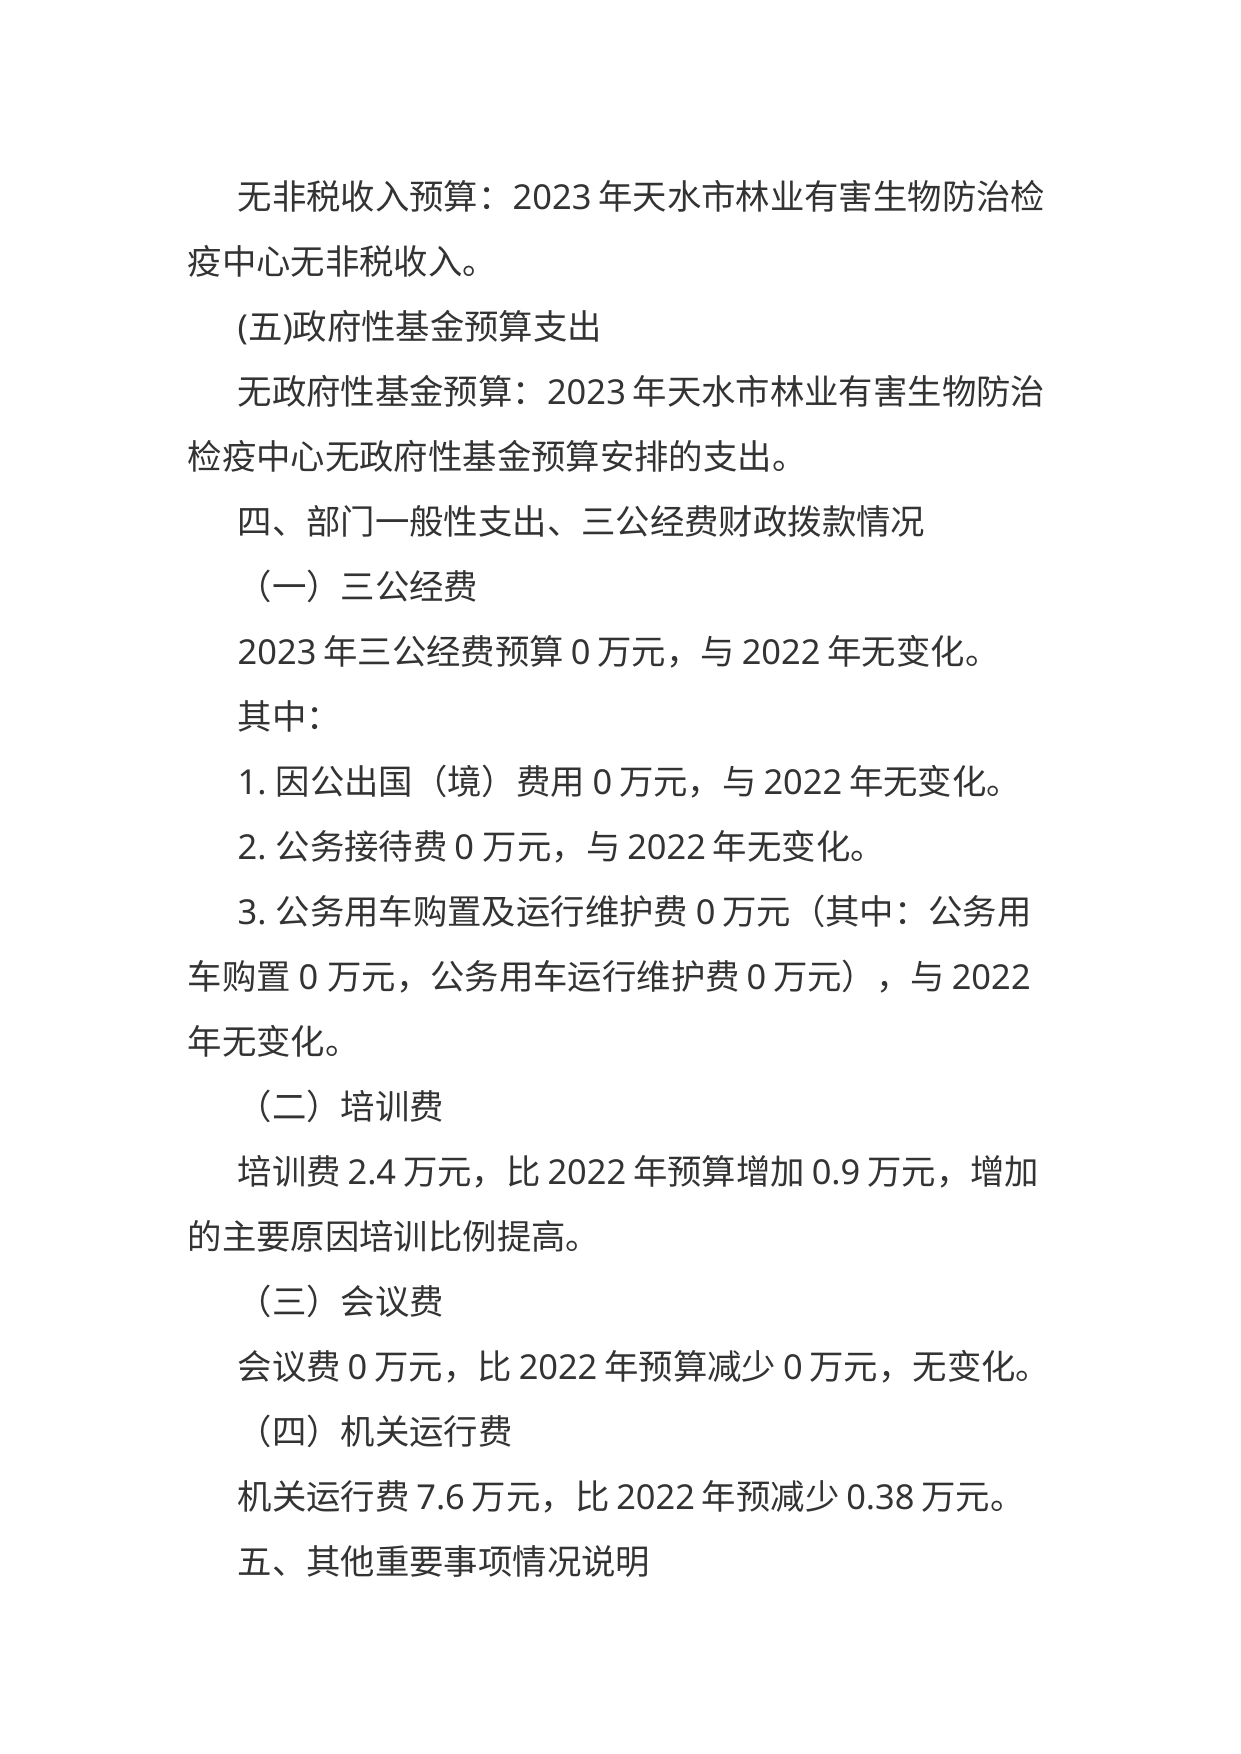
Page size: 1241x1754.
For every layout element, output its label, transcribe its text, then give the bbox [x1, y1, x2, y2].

text 四、部门一般性支出、三公经费财政拨款情况 [187, 487, 1053, 552]
text (五)政府性基金预算支出 [187, 292, 1053, 357]
text 培训费2.4万元，比2022年预算增加0.9万元，增加的主要原因培训比例提高。 [187, 1137, 1053, 1267]
text 1. 因公出国（境）费用 0万元，与2022年无变化。 [187, 747, 1053, 812]
text 无政府性基金预算：2023年天水市林业有害生物防治检疫中心无政府性基金预算安排的支出。 [187, 357, 1053, 487]
text （二）培训费 [187, 1072, 1053, 1137]
text 会议费0万元，比2022年预算减少0万元，无变化。 [187, 1332, 1053, 1397]
text 无非税收入预算：2023年天水市林业有害生物防治检疫中心无非税收入。 [187, 162, 1053, 292]
text （三）会议费 [187, 1267, 1053, 1332]
text 3. 公务用车购置及运行维护费 0万元（其中：公务用车购置 0 万元，公务用车运行维护费0万元），与2022年无变化。 [187, 877, 1053, 1072]
text （一）三公经费 [187, 552, 1053, 617]
text 2. 公务接待费0 万元，与2022年无变化。 [187, 812, 1053, 877]
text 其中： [187, 682, 1053, 747]
text 2023年三公经费预算0万元，与2022年无变化。 [187, 617, 1053, 682]
text （四）机关运行费 [187, 1397, 1053, 1462]
text 机关运行费7.6万元，比2022年预减少0.38万元。 [187, 1462, 1053, 1527]
text 五、其他重要事项情况说明 [187, 1527, 1053, 1592]
